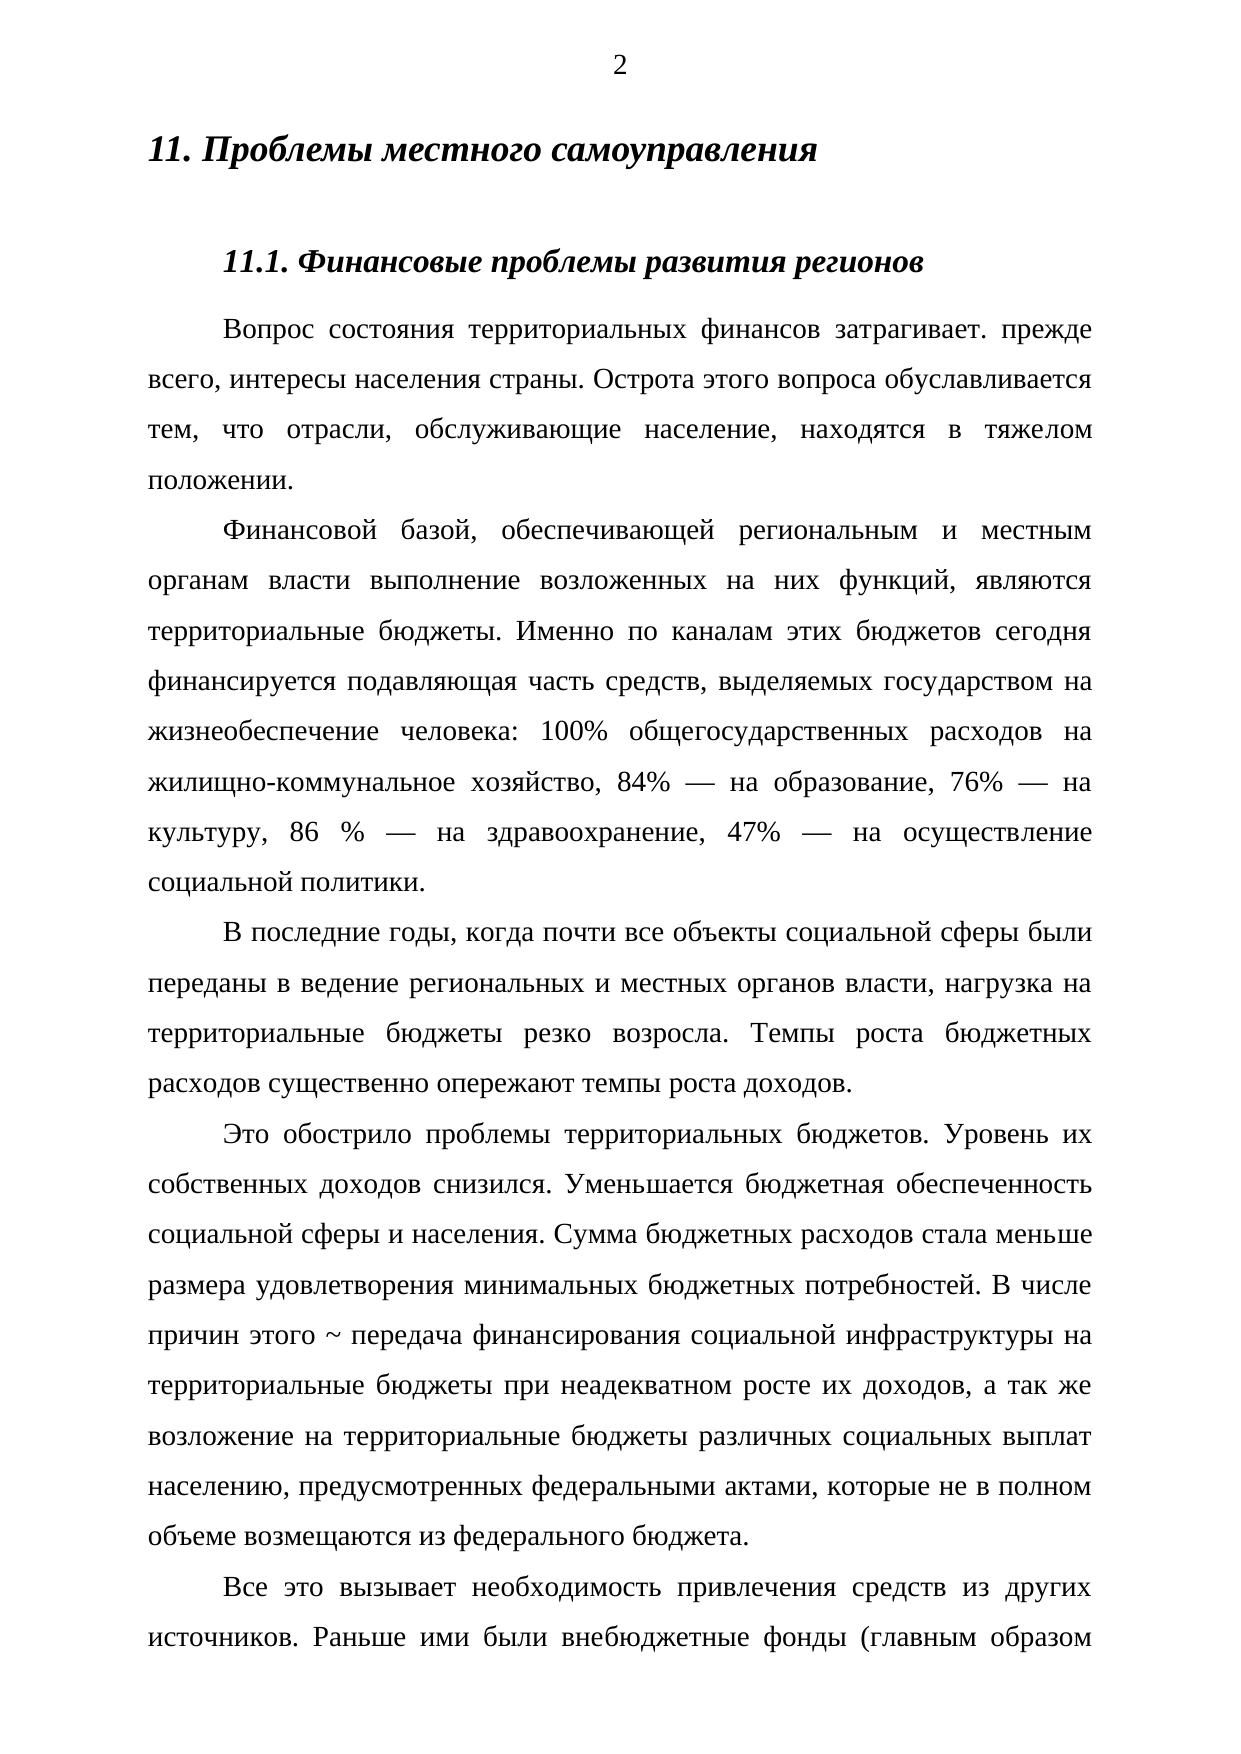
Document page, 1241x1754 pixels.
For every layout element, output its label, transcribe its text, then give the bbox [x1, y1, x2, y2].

text Финансовой базой, обеспечивающей региональным и местным органам власти выполнение возложенных на них функций, являются территориальные бюджеты. Именно по каналам этих бюджетов сегодня финансируется подавляющая часть средств, выделяемых государством на жизнеобеспечение человека: 100% общегосударственных расходов на жилищно-коммунальное хозяйство, 84% — на образование, 76% — на культуру, 86 % — на здравоохранение, 47% — на осуществление социальной политики. [148, 512, 1092, 898]
text Это обострило проблемы территориальных бюджетов. Уровень их собственных доходов снизился. Уменьшается бюджетная обеспеченность социальной сферы и населения. Сумма бюджетных расходов стала меньше размера удовлетворения минимальных бюджетных потребностей. В числе причин этого ~ передача финансирования социальной инфраструктуры на территориальные бюджеты при неадекватном росте их доходов, а так же возложение на территориальные бюджеты различных социальных выплат населению, предусмотренных федеральными актами, которые не в полном объеме возмещаются из федерального бюджета. [148, 1116, 1092, 1552]
text Вопрос состояния территориальных финансов затрагивает. прежде всего, интересы населения страны. Острота этого вопроса обуславливается тем, что отрасли, обслуживающие население, находятся в тяжелом положении. [148, 311, 1092, 495]
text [148, 1569, 1092, 1652]
subtitle 11.1. Финансовые проблемы развития регионов [222, 241, 1092, 279]
text В последние годы, когда почти все объекты социальной сферы были переданы в ведение региональных и местных органов власти, нагрузка на территориальные бюджеты резко возросла. Темпы роста бюджетных расходов существенно опережают темпы роста доходов. [148, 914, 1092, 1099]
subtitle 11. Проблемы местного самоуправления [148, 126, 1092, 169]
